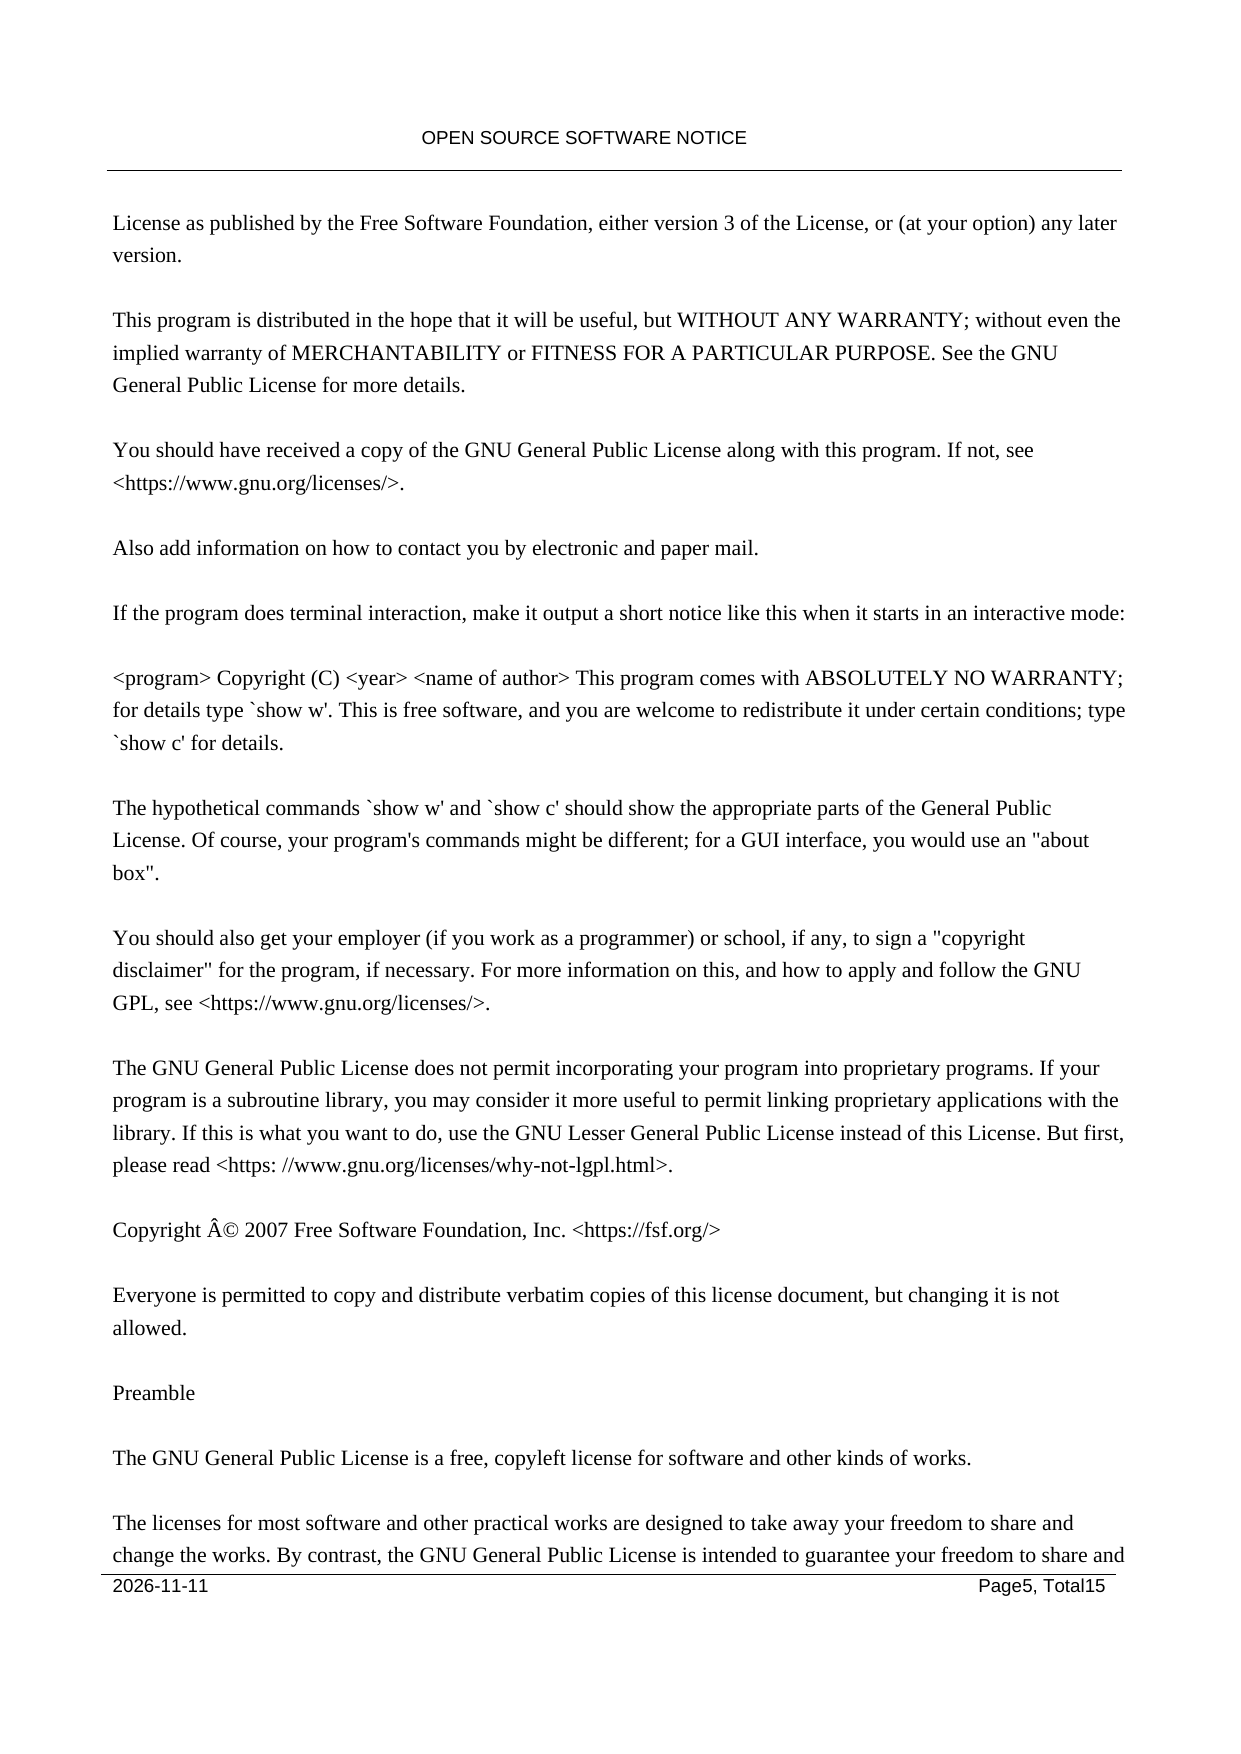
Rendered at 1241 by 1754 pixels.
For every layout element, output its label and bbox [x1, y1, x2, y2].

text [112, 206, 1128, 1571]
